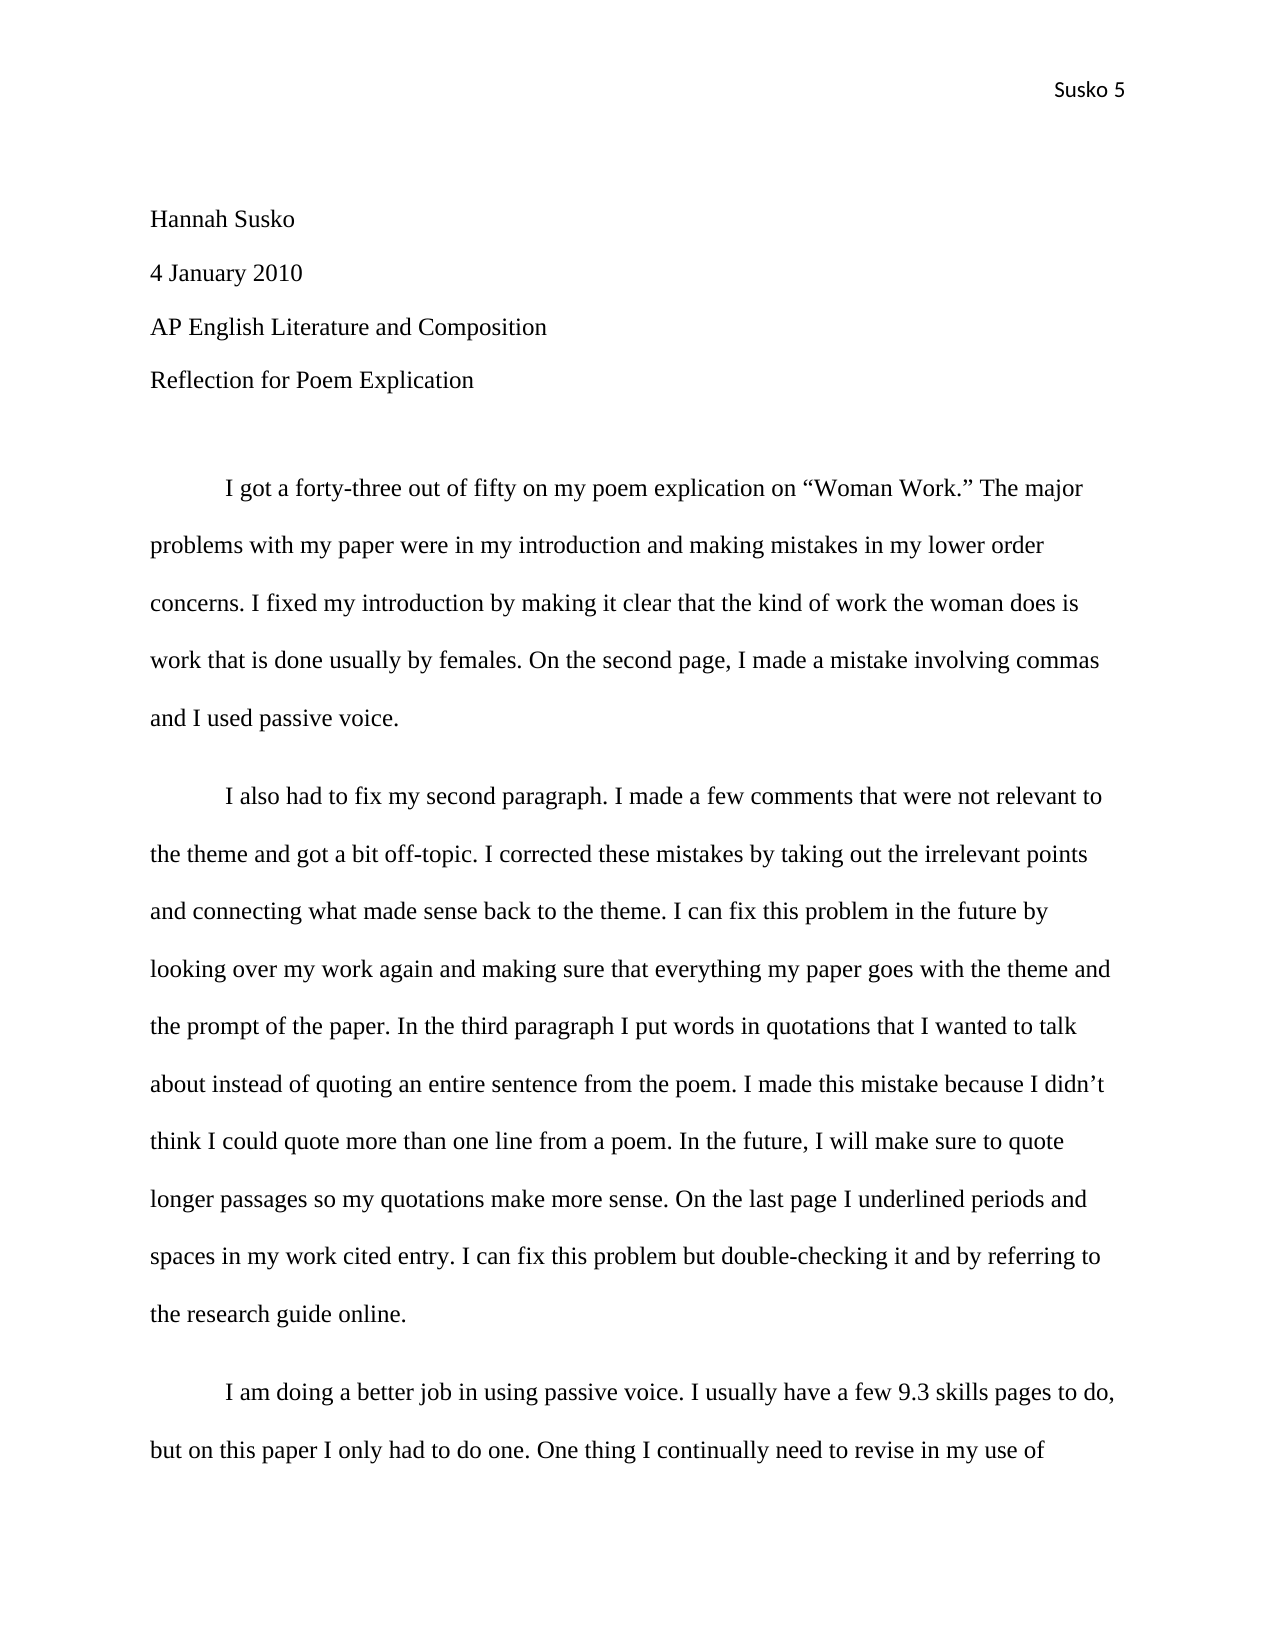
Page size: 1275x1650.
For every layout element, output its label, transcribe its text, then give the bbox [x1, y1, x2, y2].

text I got a forty-three out of fifty on my poem explication on “Woman Work.” The major problems with my paper were in my introduction and making mistakes in my lower order concerns. I fixed my introduction by making it clear that the kind of work the woman does is work that is done usually by females. On the second page, I made a mistake involving commas and I used passive voice. [150, 473, 1125, 732]
text AP English Literature and Composition [150, 312, 1125, 340]
text I also had to fix my second paragraph. I made a few comments that were not relevant to the theme and got a bit off-topic. I corrected these mistakes by taking out the irrelevant points and connecting what made sense back to the theme. I can fix this problem in the future by looking over my work again and making sure that everything my paper goes with the theme and the prompt of the paper. In the third paragraph I put words in quotations that I wanted to talk about instead of quoting an entire sentence from the poem. I made this mistake because I didn’t think I could quote more than one line from a poem. In the future, I will make sure to quote longer passages so my quotations make more sense. On the last page I underlined periods and spaces in my work cited entry. I can fix this problem but double-checking it and by referring to the research guide online. [150, 781, 1125, 1328]
text 4 January 2010 [150, 258, 1125, 286]
text Hannah Susko [150, 204, 1125, 233]
text Reflection for Poem Explication [150, 365, 1125, 394]
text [150, 1377, 1125, 1463]
